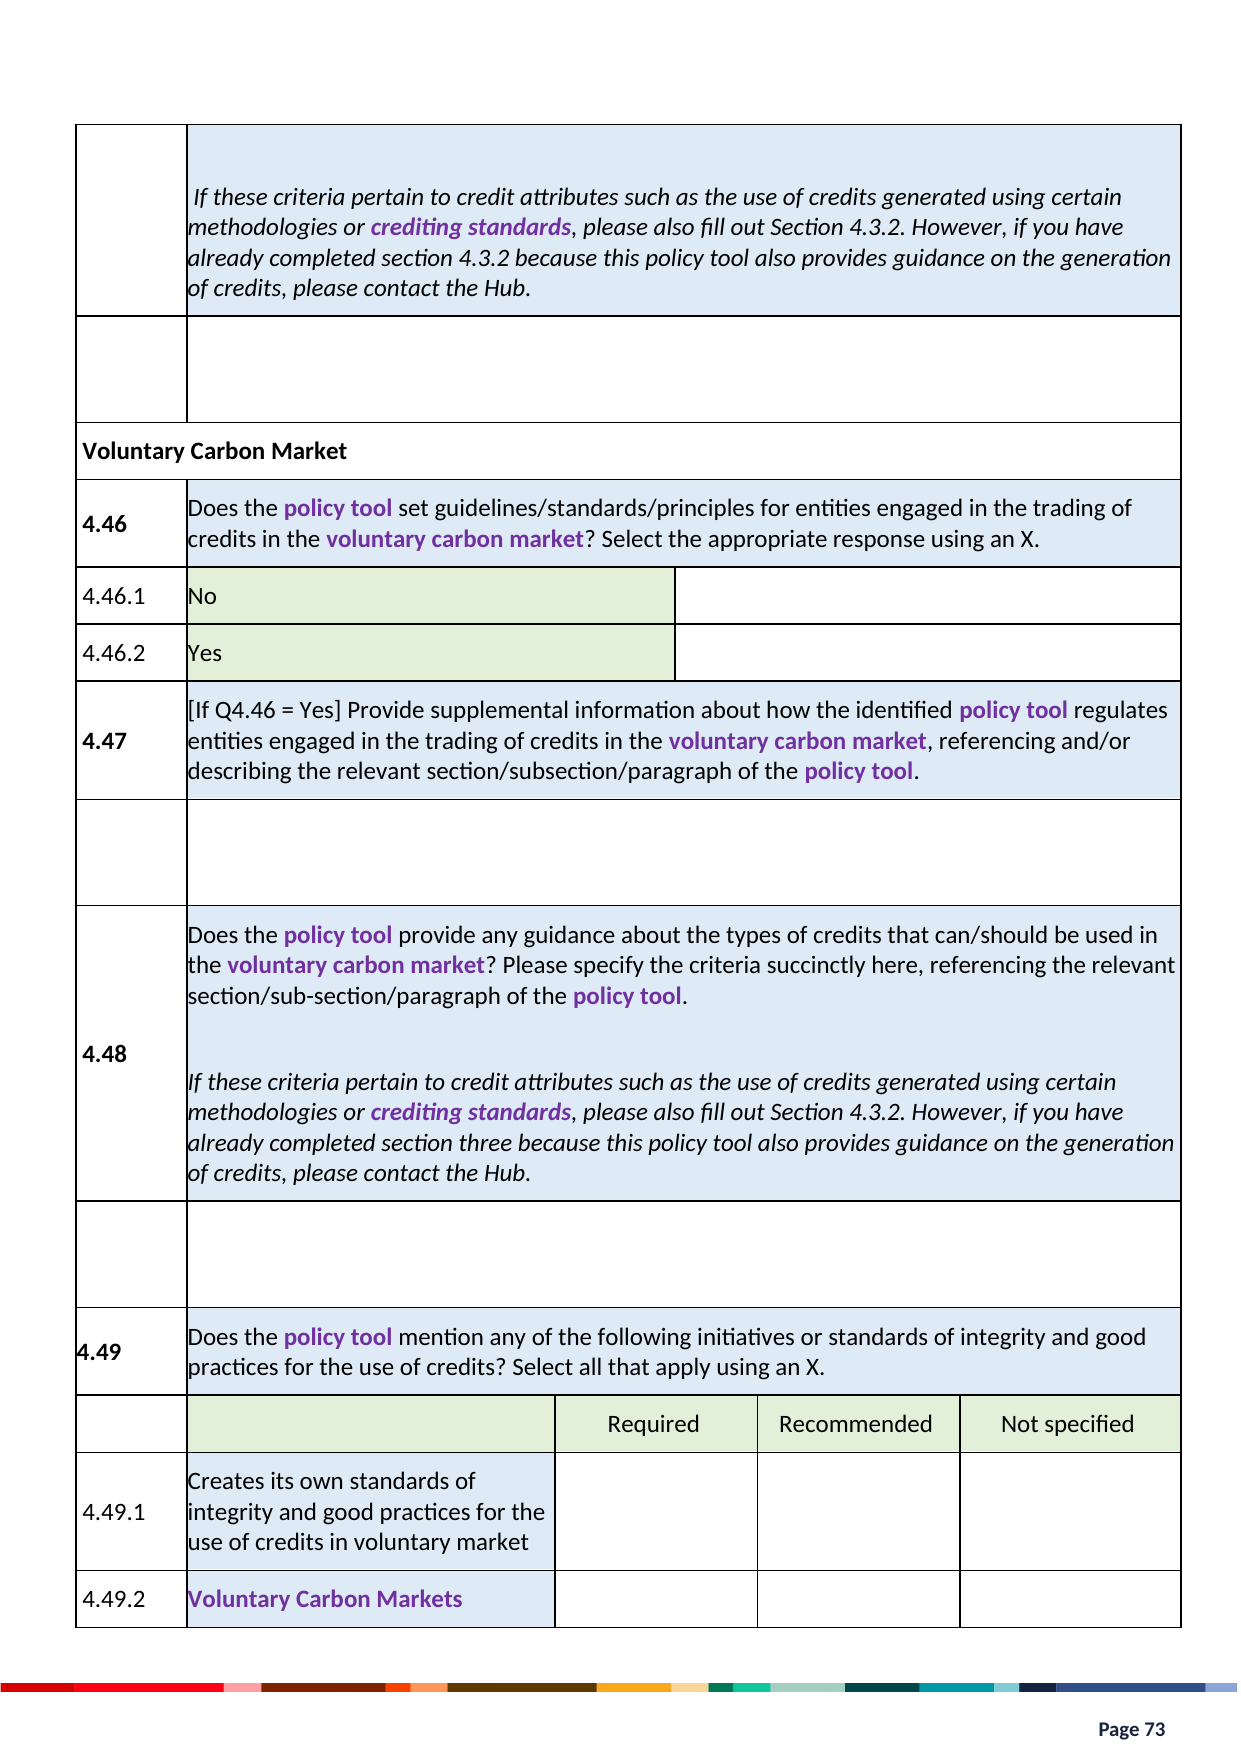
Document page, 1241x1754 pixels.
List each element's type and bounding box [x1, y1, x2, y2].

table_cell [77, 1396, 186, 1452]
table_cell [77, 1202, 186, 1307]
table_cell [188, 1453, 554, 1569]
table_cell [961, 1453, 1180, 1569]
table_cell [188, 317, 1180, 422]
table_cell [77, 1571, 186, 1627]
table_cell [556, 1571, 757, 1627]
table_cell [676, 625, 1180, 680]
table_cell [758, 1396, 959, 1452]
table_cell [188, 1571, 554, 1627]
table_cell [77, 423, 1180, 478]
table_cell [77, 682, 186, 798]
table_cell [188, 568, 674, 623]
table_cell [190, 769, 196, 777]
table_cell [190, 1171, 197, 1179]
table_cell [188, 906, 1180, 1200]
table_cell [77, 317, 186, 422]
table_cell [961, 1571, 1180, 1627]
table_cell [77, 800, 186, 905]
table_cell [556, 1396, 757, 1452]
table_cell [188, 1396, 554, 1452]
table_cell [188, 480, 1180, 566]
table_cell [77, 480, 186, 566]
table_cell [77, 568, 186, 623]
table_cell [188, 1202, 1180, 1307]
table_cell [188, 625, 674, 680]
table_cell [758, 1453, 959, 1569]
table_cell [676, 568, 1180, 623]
picture [0, 1683, 1236, 1692]
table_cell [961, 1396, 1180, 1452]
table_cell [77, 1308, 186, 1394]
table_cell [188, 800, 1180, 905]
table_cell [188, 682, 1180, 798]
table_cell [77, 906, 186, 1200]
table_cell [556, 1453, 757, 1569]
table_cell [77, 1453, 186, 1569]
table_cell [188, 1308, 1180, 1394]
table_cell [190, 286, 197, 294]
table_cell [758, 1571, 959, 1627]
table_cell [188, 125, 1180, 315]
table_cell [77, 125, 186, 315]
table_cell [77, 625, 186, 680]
